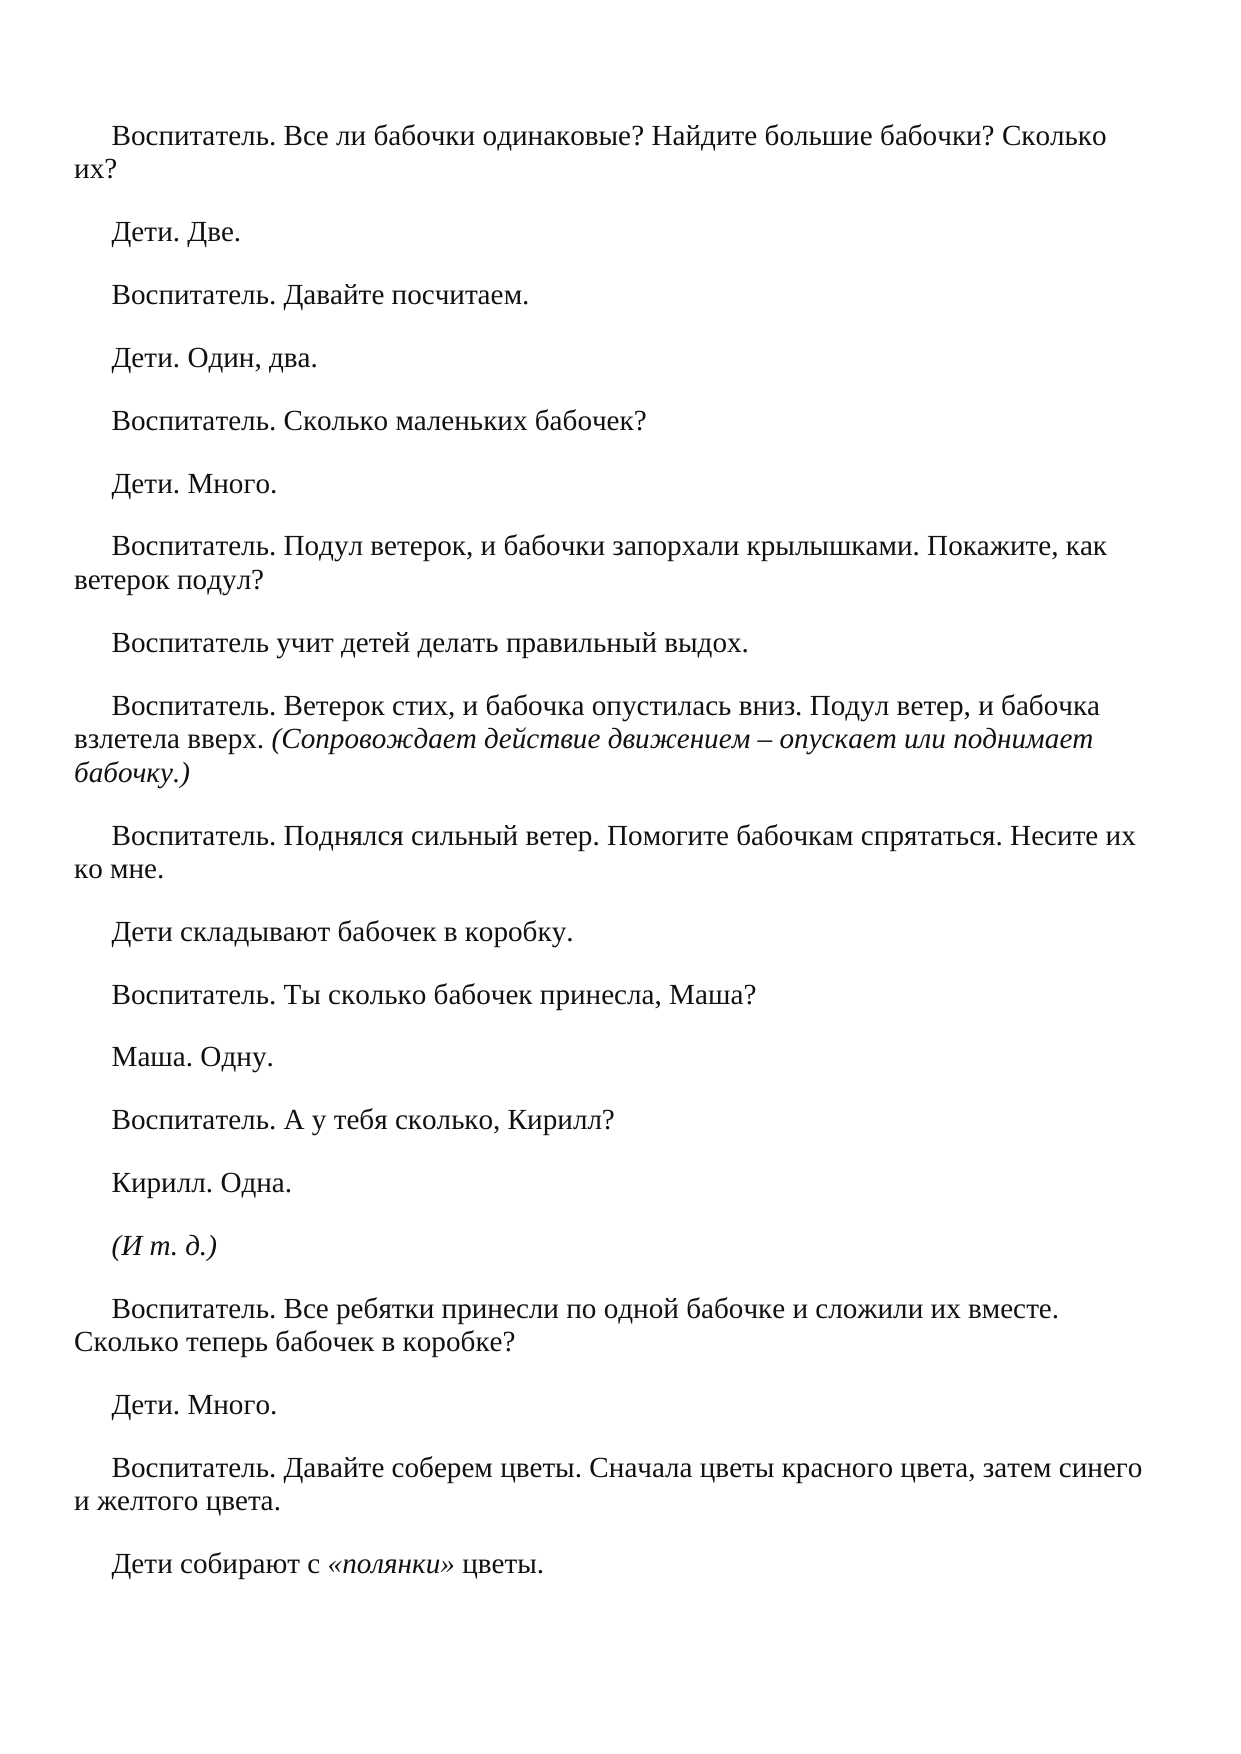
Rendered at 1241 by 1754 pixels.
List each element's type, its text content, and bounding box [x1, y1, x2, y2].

text Воспитатель. Давайте посчитаем. [74, 277, 1152, 311]
text Воспитатель учит детей делать правильный выдох. [74, 625, 1152, 658]
text Воспитатель. Ветерок стих, и бабочка опустилась вниз. Подул ветер, и бабочка взлетела вверх. (Сопровождает действие движением – опускает или поднимает бабочку.) [74, 688, 1152, 788]
text Воспитатель. А у тебя сколько, Кирилл? [74, 1102, 1152, 1136]
text Воспитатель. Все ребятки принесли по одной бабочке и сложили их вместе. Сколько теперь бабочек в коробке? [74, 1291, 1152, 1358]
text Воспитатель. Поднялся сильный ветер. Помогите бабочкам спрятаться. Несите их ко мне. [74, 818, 1152, 885]
text Дети. Много. [74, 466, 1152, 499]
text Кирилл. Одна. [74, 1165, 1152, 1199]
text Воспитатель. Давайте соберем цветы. Сначала цветы красного цвета, затем синего и желтого цвета. [74, 1450, 1152, 1517]
text Воспитатель. Все ли бабочки одинаковые? Найдите большие бабочки? Сколько их? [74, 118, 1152, 185]
text Дети складывают бабочек в коробку. [74, 914, 1152, 947]
text Маша. Одну. [74, 1039, 1152, 1073]
text Дети. Много. [74, 1387, 1152, 1421]
text Дети. Две. [74, 214, 1152, 248]
text Воспитатель. Подул ветерок, и бабочки запорхали крылышками. Покажите, как ветерок подул? [74, 528, 1152, 596]
text (И т. д.) [74, 1228, 1152, 1262]
text Воспитатель. Сколько маленьких бабочек? [74, 403, 1152, 436]
text Дети. Один, два. [74, 340, 1152, 374]
text Дети собирают с «полянки» цветы. [74, 1546, 1152, 1580]
text Воспитатель. Ты сколько бабочек принесла, Маша? [74, 977, 1152, 1010]
